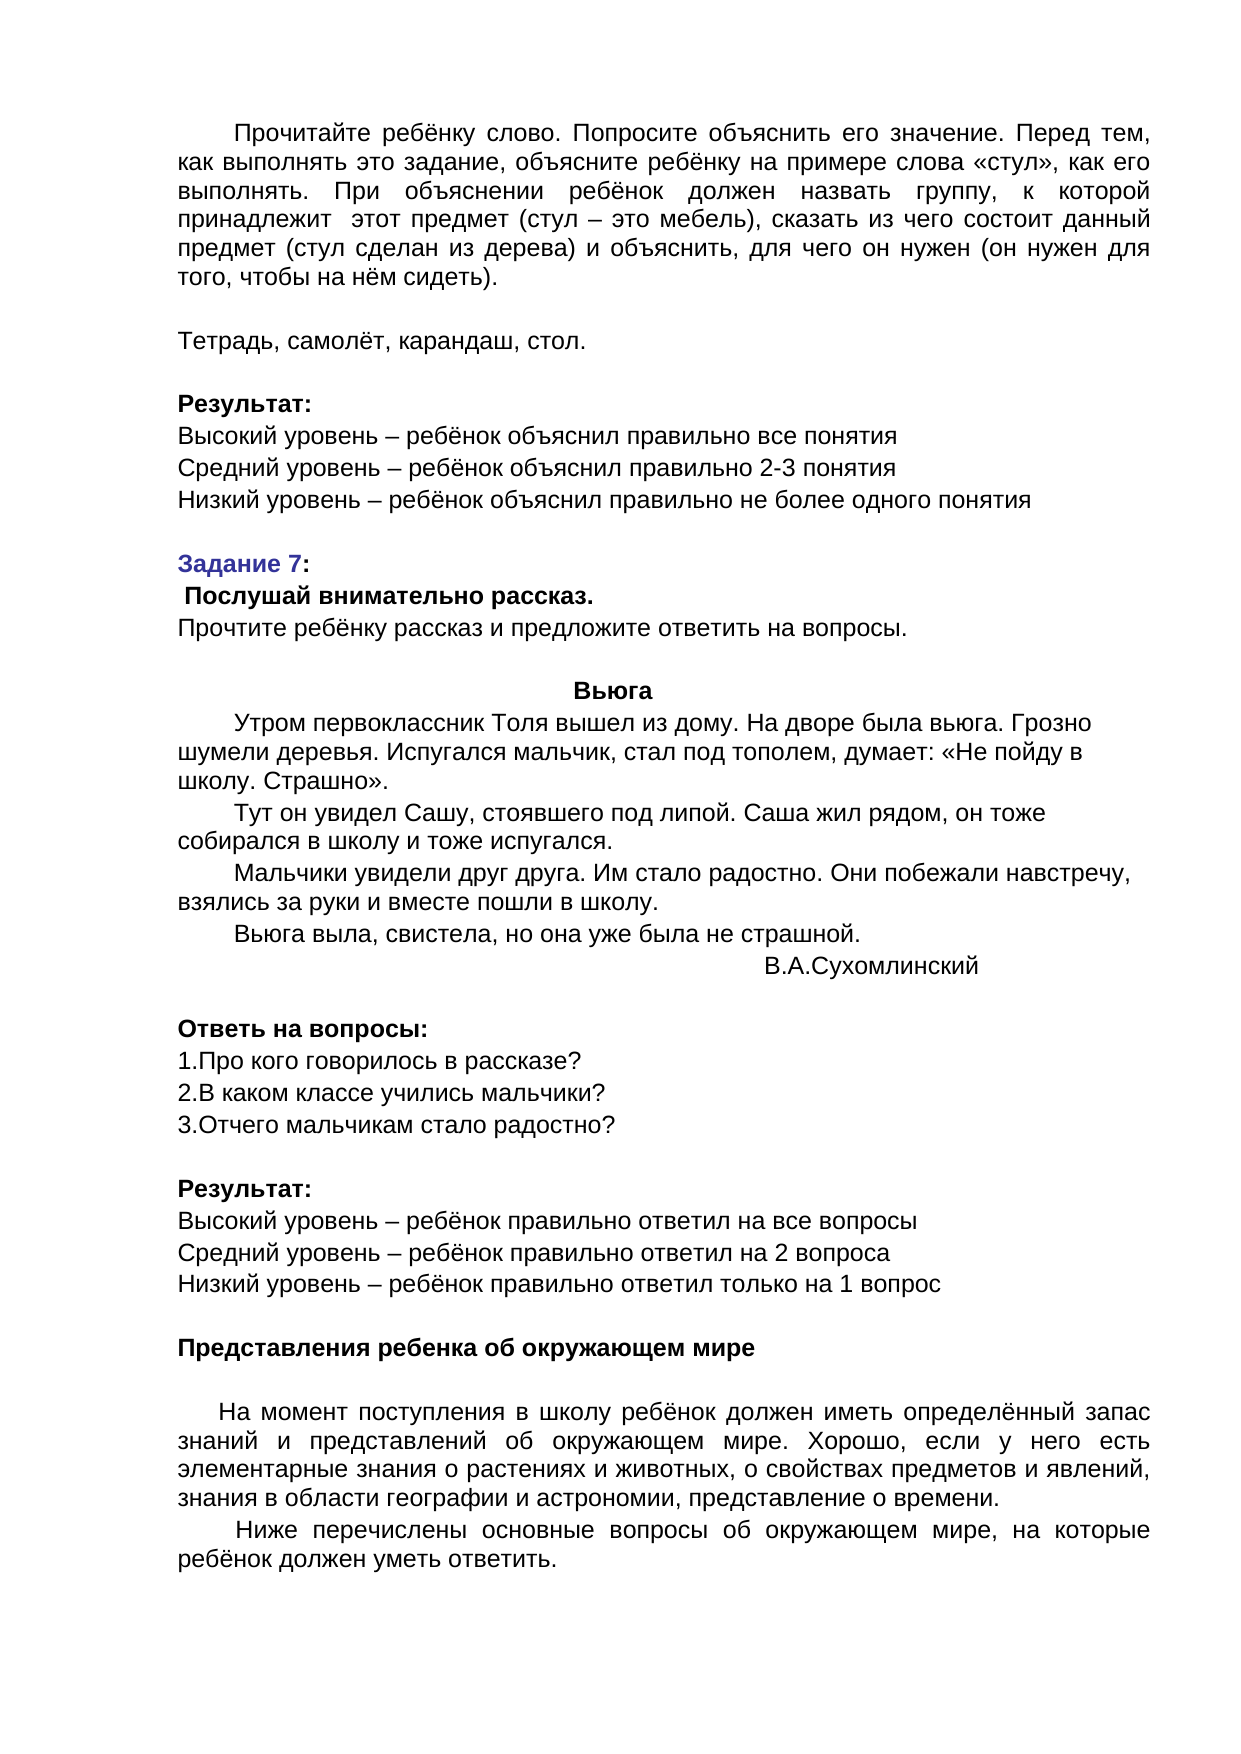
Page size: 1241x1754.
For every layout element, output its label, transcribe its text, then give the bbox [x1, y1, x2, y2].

text Высокий уровень – ребёнок объяснил правильно все понятия [177, 421, 1152, 450]
text Задание 7: [177, 549, 1152, 577]
text Ответь на вопросы: [177, 1014, 1152, 1043]
text Высокий уровень – ребёнок правильно ответил на все вопросы [177, 1206, 1152, 1234]
text 3.Отчего мальчикам стало радостно? [177, 1110, 1152, 1139]
text Представления ребенка об окружающем мире [177, 1333, 1152, 1362]
text В.А.Сухомлинский [177, 951, 1152, 979]
text Мальчики увидели друг друга. Им стало радостно. Они побежали навстречу, взялись за руки и вместе пошли в школу. [177, 858, 1152, 916]
text На момент поступления в школу ребёнок должен иметь определённый запас знаний и представлений об окружающем мире. Хорошо, если у него есть элементарные знания о растениях и животных, о свойствах предметов и явлений, знания в области географии и астрономии, представление о времени. [177, 1397, 1152, 1512]
text Вьюга [177, 676, 1152, 705]
text Вьюга выла, свистела, но она уже была не страшной. [177, 919, 1152, 947]
text Низкий уровень – ребёнок объяснил правильно не более одного понятия [177, 485, 1152, 514]
text Низкий уровень – ребёнок правильно ответил только на 1 вопрос [177, 1269, 1152, 1298]
text Ниже перечислены основные вопросы об окружающем мире, на которые ребёнок должен уметь ответить. [177, 1515, 1152, 1572]
text Результат: [177, 389, 1152, 418]
text Утром первоклассник Толя вышел из дому. На дворе была вьюга. Грозно шумели деревья. Испугался мальчик, стал под тополем, думает: «Не пойду в школу. Страшно». [177, 708, 1152, 794]
text Тетрадь, самолёт, карандаш, стол. [177, 326, 1152, 354]
text Средний уровень – ребёнок правильно ответил на 2 вопроса [177, 1237, 1152, 1266]
text 1.Про кого говорилось в рассказе? [177, 1046, 1152, 1075]
text Прочтите ребёнку рассказ и предложите ответить на вопросы. [177, 612, 1152, 641]
text Средний уровень – ребёнок объяснил правильно 2-3 понятия [177, 453, 1152, 482]
text Результат: [177, 1174, 1152, 1202]
text Тут он увидел Сашу, стоявшего под липой. Саша жил рядом, он тоже собирался в школу и тоже испугался. [177, 797, 1152, 855]
text Послушай внимательно рассказ. [177, 581, 1152, 609]
text Прочитайте ребёнку слово. Попросите объяснить его значение. Перед тем, как выполнять это задание, объясните ребёнку на примере слова «стул», как его выполнять. При объяснении ребёнок должен назвать группу, к которой принадлежит этот предмет (стул – это мебель), сказать из чего состоит данный предмет (стул сделан из дерева) и объяснить, для чего он нужен (он нужен для того, чтобы на нём сидеть). [177, 118, 1152, 291]
text 2.В каком классе учились мальчики? [177, 1078, 1152, 1107]
